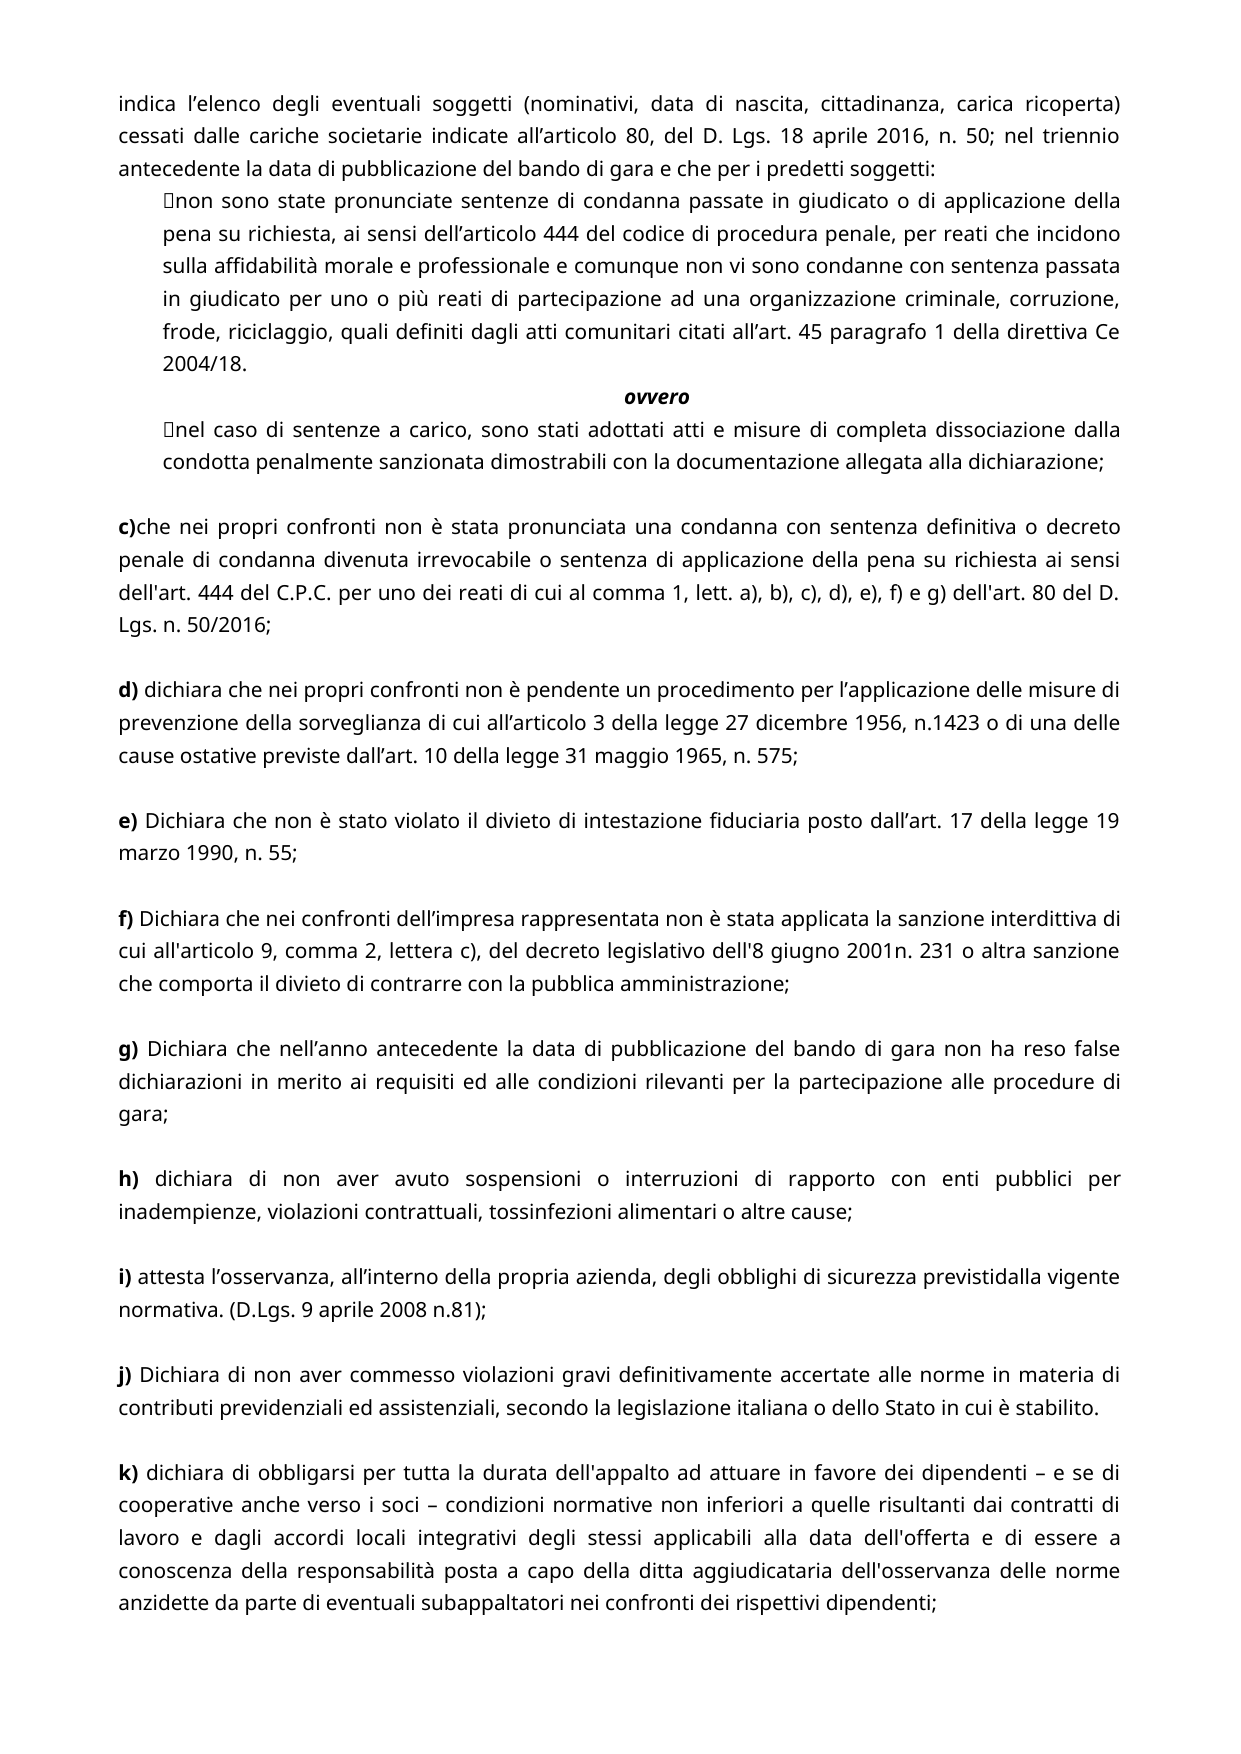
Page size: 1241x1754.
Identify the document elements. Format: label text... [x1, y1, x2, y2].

text k) dichiara di obbligarsi per tutta la durata dell'appalto ad attuare in favore dei dipendenti – e se di cooperative anche verso i soci – condizioni normative non inferiori a quelle risultanti dai contratti di lavoro e dagli accordi locali integrativi degli stessi applicabili alla data dell'offerta e di essere a conoscenza della responsabilità posta a capo della ditta aggiudicataria dell'osservanza delle norme anzidette da parte di eventuali subappaltatori nei confronti dei rispettivi dipendenti; [118, 1458, 1122, 1617]
text i) attesta l’osservanza, all’interno della propria azienda, degli obblighi di sicurezza previstidalla vigente normativa. (D.Lgs. 9 aprile 2008 n.81); [118, 1262, 1122, 1323]
text d) dichiara che nei propri confronti non è pendente un procedimento per l’applicazione delle misure di prevenzione della sorveglianza di cui all’articolo 3 della legge 27 dicembre 1956, n.1423 o di una delle cause ostative previste dall’art. 10 della legge 31 maggio 1965, n. 575; [118, 676, 1122, 769]
text c)che nei propri confronti non è stata pronunciata una condanna con sentenza definitiva o decreto penale di condanna divenuta irrevocabile o sentenza di applicazione della pena su richiesta ai sensi dell'art. 444 del C.P.C. per uno dei reati di cui al comma 1, lett. a), b), c), d), e), f) e g) dell'art. 80 del D. Lgs. n. 50/2016; [118, 512, 1122, 639]
text nel caso di sentenze a carico, sono stati adottati atti e misure di completa dissociazione dalla condotta penalmente sanzionata dimostrabili con la documentazione allegata alla dichiarazione; [162, 415, 1122, 476]
text e) Dichiara che non è stato violato il divieto di intestazione fiduciaria posto dall’art. 17 della legge 19 marzo 1990, n. 55; [118, 806, 1122, 867]
text indica l’elenco degli eventuali soggetti (nominativi, data di nascita, cittadinanza, carica ricoperta) cessati dalle cariche societarie indicate all’articolo 80, del D. Lgs. 18 aprile 2016, n. 50; nel triennio antecedente la data di pubblicazione del bando di gara e che per i predetti soggetti: [118, 89, 1122, 182]
text non sono state pronunciate sentenze di condanna passate in giudicato o di applicazione della pena su richiesta, ai sensi dell’articolo 444 del codice di procedura penale, per reati che incidono sulla affidabilità morale e professionale e comunque non vi sono condanne con sentenza passata in giudicato per uno o più reati di partecipazione ad una organizzazione criminale, corruzione, frode, riciclaggio, quali definiti dagli atti comunitari citati all’art. 45 paragrafo 1 della direttiva Ce 2004/18. [162, 186, 1122, 378]
text ovvero [118, 382, 1122, 411]
text f) Dichiara che nei confronti dell’impresa rappresentata non è stata applicata la sanzione interdittiva di cui all'articolo 9, comma 2, lettera c), del decreto legislativo dell'8 giugno 2001n. 231 o altra sanzione che comporta il divieto di contrarre con la pubblica amministrazione; [118, 904, 1122, 997]
text g) Dichiara che nell’anno antecedente la data di pubblicazione del bando di gara non ha reso false dichiarazioni in merito ai requisiti ed alle condizioni rilevanti per la partecipazione alle procedure di gara; [118, 1034, 1122, 1128]
text h) dichiara di non aver avuto sospensioni o interruzioni di rapporto con enti pubblici per inadempienze, violazioni contrattuali, tossinfezioni alimentari o altre cause; [118, 1164, 1122, 1226]
text j) Dichiara di non aver commesso violazioni gravi definitivamente accertate alle norme in materia di contributi previdenziali ed assistenziali, secondo la legislazione italiana o dello Stato in cui è stabilito. [118, 1360, 1122, 1421]
